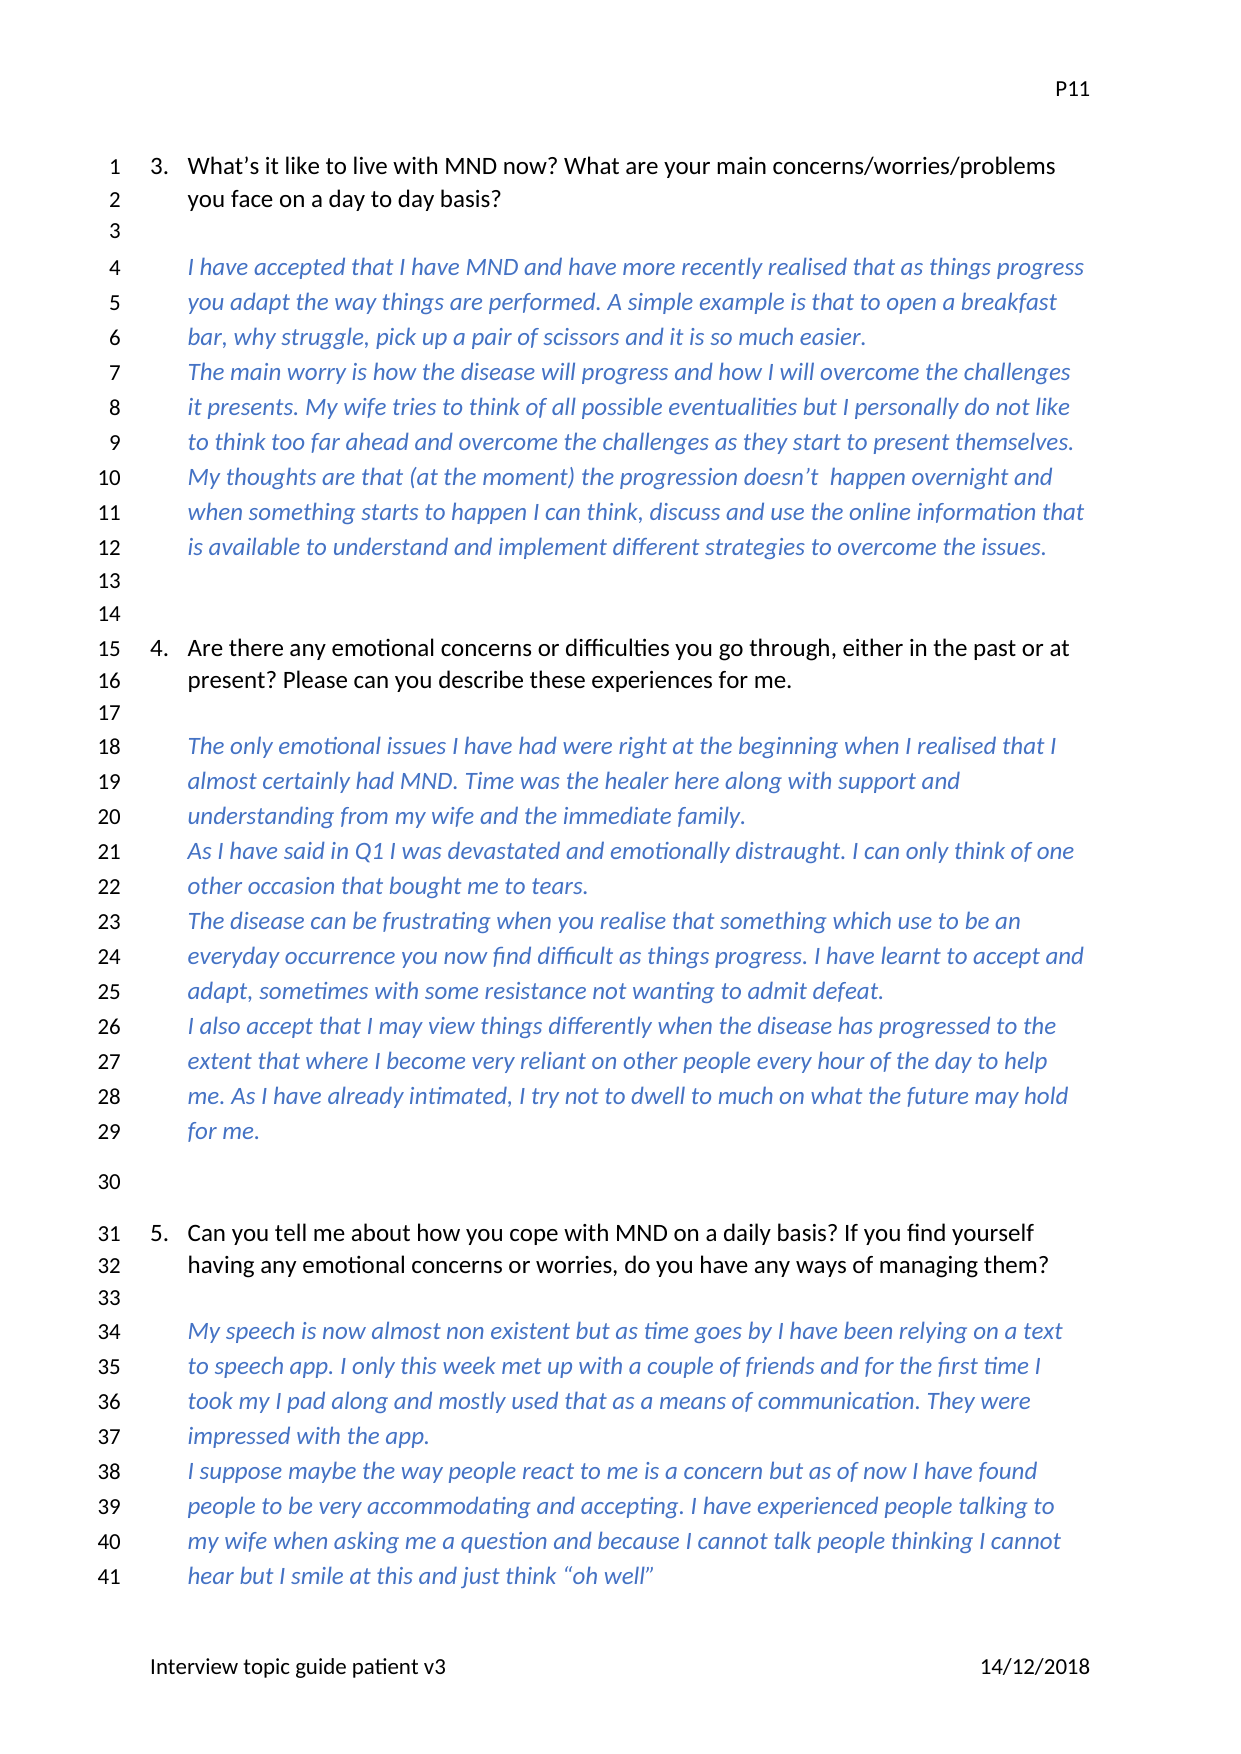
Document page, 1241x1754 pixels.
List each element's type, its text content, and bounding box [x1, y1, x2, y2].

list What’s it like to live with MND now? What are your main concerns/worries/problems you face on a day to day basis? [150, 150, 1090, 213]
list The disease can be frustrating when you realise that something which use to be an everyday occurrence you now find difficult as things progress. I have learnt to accept and adapt, sometimes with some resistance not wanting to admit defeat. [187, 905, 1090, 1006]
list My speech is now almost non existent but as time goes by I have been relying on a text to speech app. I only this week met up with a couple of friends and for the first time I took my I pad along and mostly used that as a means of communication. They were impressed with the app. [187, 1315, 1090, 1451]
list I suppose maybe the way people react to me is a concern but as of now I have found people to be very accommodating and accepting. I have experienced people talking to my wife when asking me a question and because I cannot talk people thinking I cannot hear but I smile at this and just think “oh well” [187, 1455, 1090, 1591]
list The main worry is how the disease will progress and how I will overcome the challenges it presents. My wife tries to think of all possible eventualities but I personally do not like to think too far ahead and overcome the challenges as they start to present themselves. My thoughts are that (at the moment) the progression doesn’t happen overnight and when something starts to happen I can think, discuss and use the online information that is available to understand and implement different strategies to overcome the issues. [187, 356, 1090, 561]
list I also accept that I may view things differently when the disease has progressed to the extent that where I become very reliant on other people every hour of the day to help me. As I have already intimated, I try not to dwell to much on what the future may hold for me. [187, 1010, 1090, 1146]
list I have accepted that I have MND and have more recently realised that as things progress you adapt the way things are performed. A simple example is that to open a breakfast bar, why struggle, pick up a pair of scissors and it is so much easier. [187, 251, 1090, 351]
list Can you tell me about how you cope with MND on a daily basis? If you find yourself having any emotional concerns or worries, do you have any ways of managing them? [150, 1217, 1090, 1280]
list The only emotional issues I have had were right at the beginning when I realised that I almost certainly had MND. Time was the healer here along with support and understanding from my wife and the immediate family. [187, 730, 1090, 831]
list As I have said in Q1 I was devastated and emotionally distraught. I can only think of one other occasion that bought me to tears. [187, 835, 1090, 901]
list Are there any emotional concerns or difficulties you go through, either in the past or at present? Please can you describe these experiences for me. [150, 632, 1090, 695]
